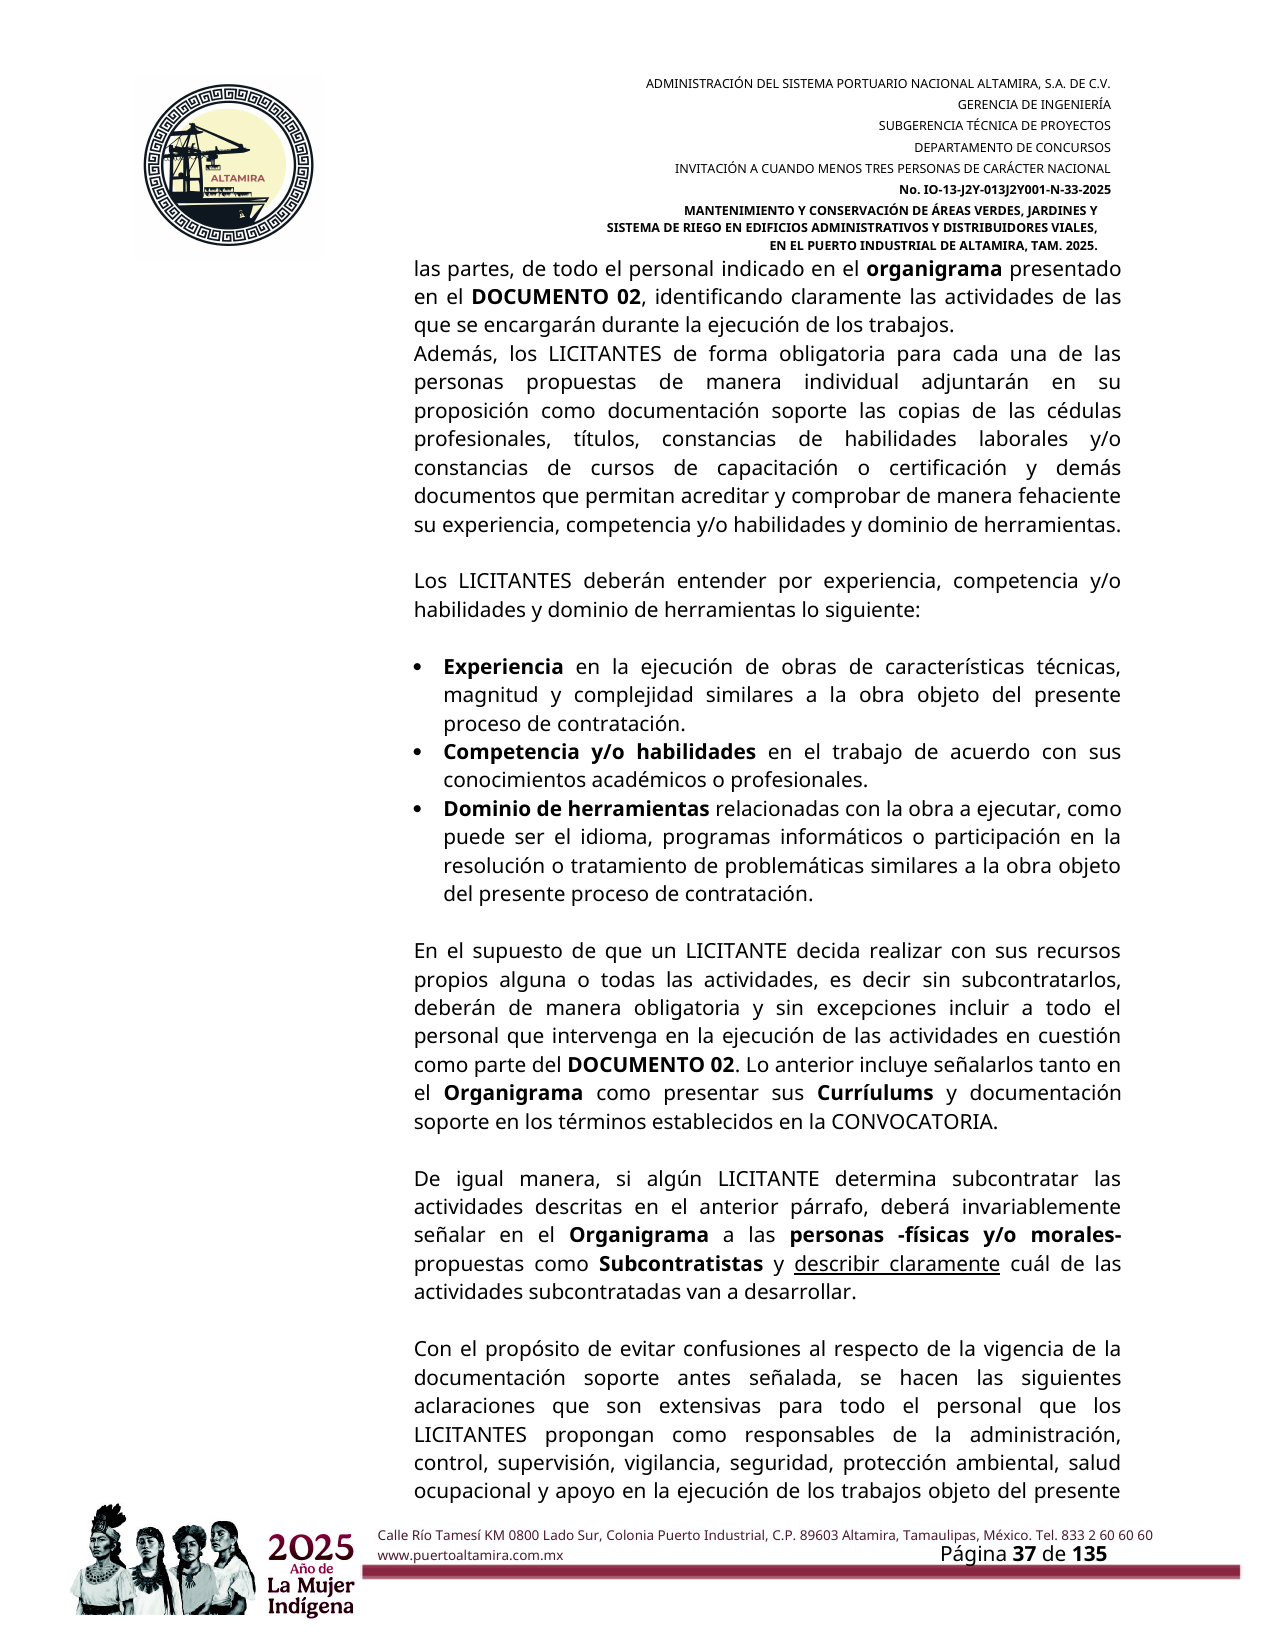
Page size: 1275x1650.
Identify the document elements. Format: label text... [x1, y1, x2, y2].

list Competencia y/o habilidades en el trabajo de acuerdo con sus conocimientos académicos o profesionales. [413, 737, 1122, 794]
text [413, 254, 1122, 339]
text Los LICITANTES deberán entender por experiencia, competencia y/o habilidades y dominio de herramientas lo siguiente: [413, 567, 1122, 623]
picture [134, 75, 325, 258]
text De igual manera, si algún LICITANTE determina subcontratar las actividades descritas en el anterior párrafo, deberá invariablemente señalar en el Organigrama a las personas -físicas y/o morales-propuestas como Subcontratistas y describir claramente cuál de las actividades subcontratadas van a desarrollar. [413, 1164, 1122, 1306]
picture [0, 1497, 1244, 1627]
list Dominio de herramientas relacionadas con la obra a ejecutar, como puede ser el idioma, programas informáticos o participación en la resolución o tratamiento de problemáticas similares a la obra objeto del presente proceso de contratación. [413, 794, 1122, 908]
list Experiencia en la ejecución de obras de características técnicas, magnitud y complejidad similares a la obra objeto del presente proceso de contratación. [413, 652, 1122, 737]
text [413, 1334, 1122, 1505]
text Además, los LICITANTES de forma obligatoria para cada una de las personas propuestas de manera individual adjuntarán en su proposición como documentación soporte las copias de las cédulas profesionales, títulos, constancias de habilidades laborales y/o constancias de cursos de capacitación o certificación y demás documentos que permitan acreditar y comprobar de manera fehaciente su experiencia, competencia y/o habilidades y dominio de herramientas. [413, 339, 1122, 538]
text En el supuesto de que un LICITANTE decida realizar con sus recursos propios alguna o todas las actividades, es decir sin subcontratarlos, deberán de manera obligatoria y sin excepciones incluir a todo el personal que intervenga en la ejecución de las actividades en cuestión como parte del DOCUMENTO 02. Lo anterior incluye señalarlos tanto en el Organigrama como presentar sus Curríulums y documentación soporte en los términos establecidos en la CONVOCATORIA. [413, 936, 1122, 1135]
